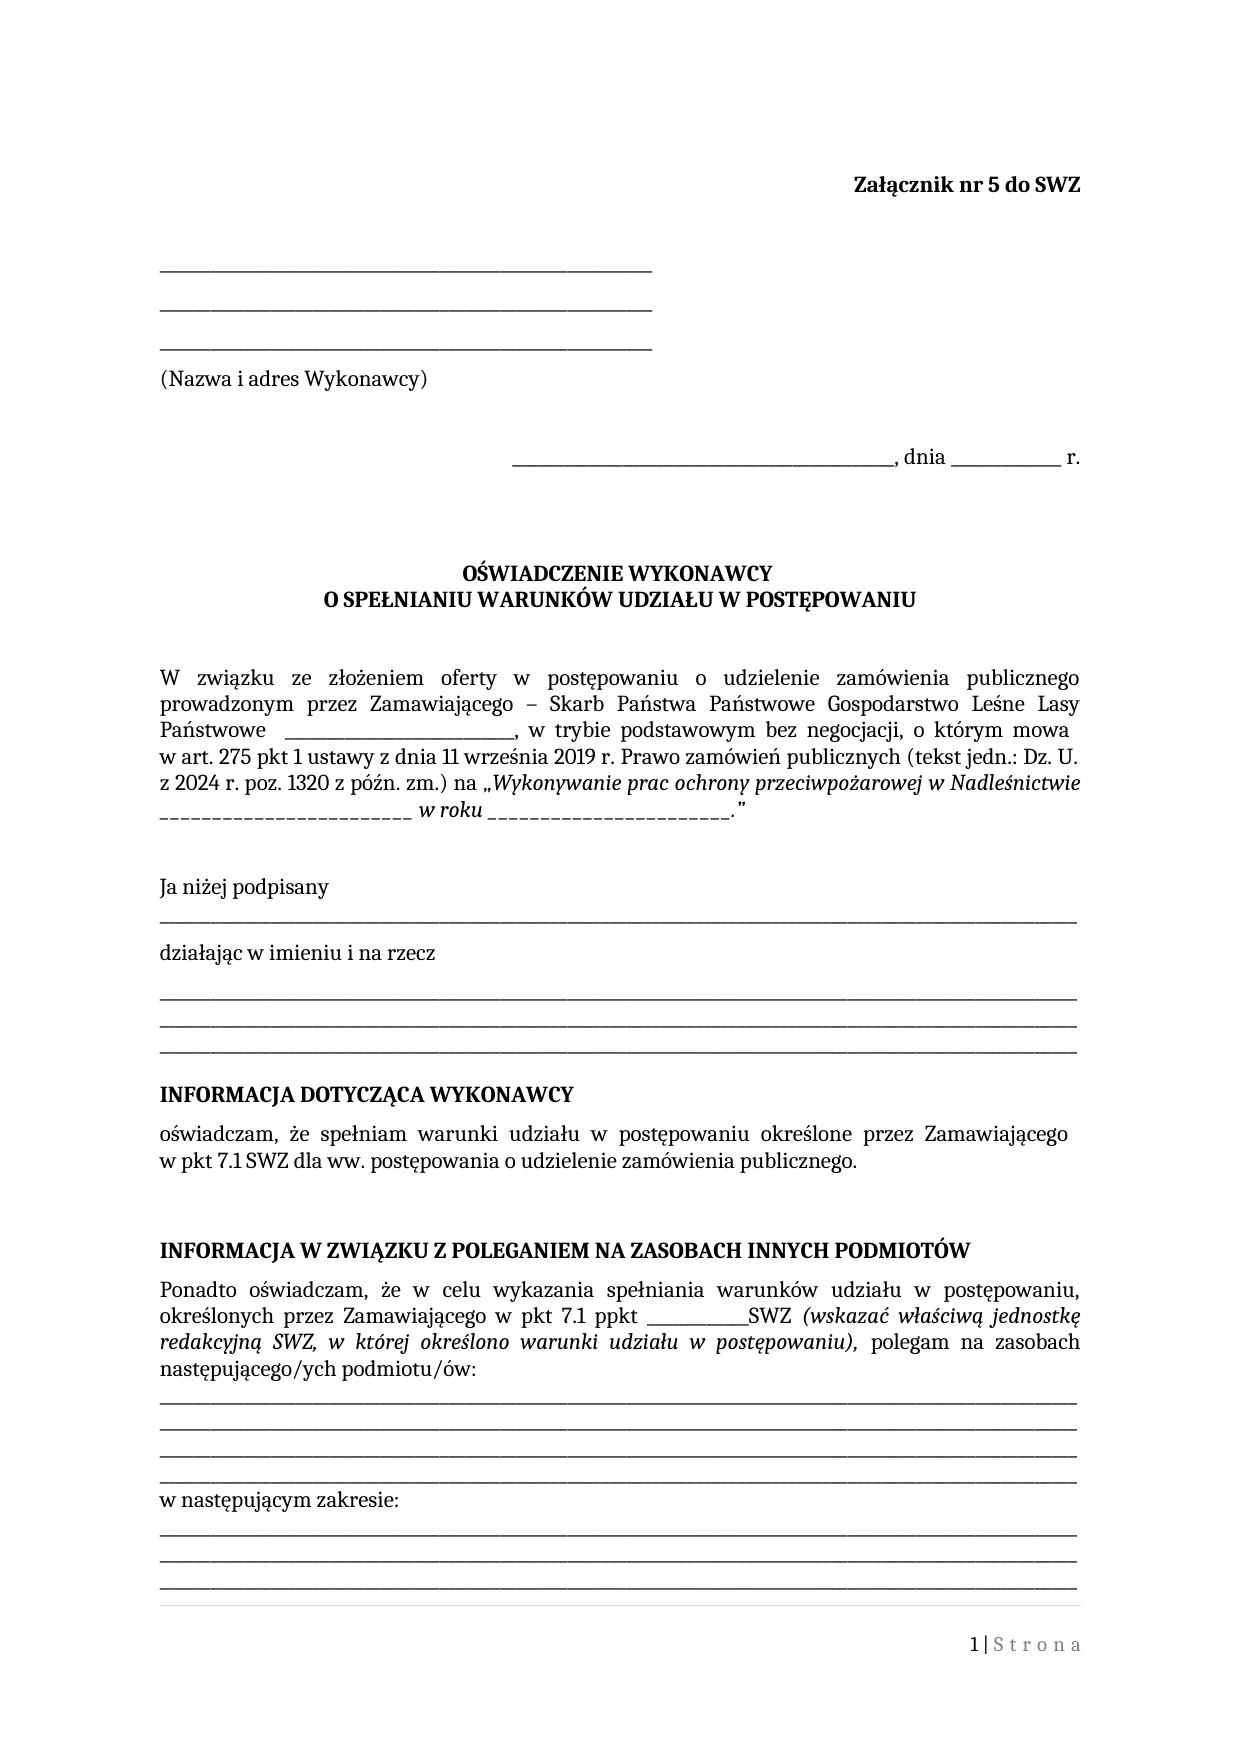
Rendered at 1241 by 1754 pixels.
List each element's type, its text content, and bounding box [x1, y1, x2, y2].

text INFORMACJA W ZWIĄZKU Z POLEGANIEM NA ZASOBACH INNYCH PODMIOTÓW [159, 1238, 1081, 1264]
text działając w imieniu i na rzecz [159, 939, 1081, 966]
text INFORMACJA DOTYCZĄCA WYKONAWCY [159, 1082, 1081, 1108]
text Ponadto oświadczam, że w celu wykazania spełniania warunków udziału w postępowaniu, określonych przez Zamawiającego w pkt 7.1 ppkt ____________SWZ (wskazać właściwą jednostkę redakcyjną SWZ, w której określono warunki udziału w postępowaniu), polegam na zasobach następującego/ych podmiotu/ów: [159, 1276, 1081, 1382]
text ____________________________________________________________________________________________________________ [159, 1461, 1081, 1487]
text w następującym zakresie: [159, 1487, 1081, 1514]
text _____________________________________________, dnia _____________ r. [159, 444, 1081, 470]
text ____________________________________________________________________________________________________________________________________________________________________________________________________________________________________________________________________________________________________________________________________ [159, 978, 1081, 1057]
text __________________________________________________________ [159, 288, 1081, 315]
text __________________________________________________________ [159, 250, 1081, 276]
text Ja niżej podpisany ____________________________________________________________________________________________________________ [159, 874, 1081, 927]
text W związku ze złożeniem oferty w postępowaniu o udzielenie zamówienia publicznego prowadzonym przez Zamawiającego – Skarb Państwa Państwowe Gospodarstwo Leśne Lasy Państwowe ___________________________, w trybie podstawowym bez negocjacji, o którym mowa w art. 275 pkt 1 ustawy z dnia 11 września 2019 r. Prawo zamówień publicznych (tekst jedn.: Dz. U. z 2024 r. poz. 1320 z późn. zm.) na „Wykonywanie prac ochrony przeciwpożarowej w Nadleśnictwie ________________________ w roku _______________________.” [159, 664, 1081, 823]
text (Nazwa i adres Wykonawcy) [159, 366, 1081, 393]
text ____________________________________________________________________________________________________________________________________________________________________________________________________________________________________________________________________________________________________________________________________ [159, 1514, 1081, 1593]
text oświadczam, że spełniam warunki udziału w postępowaniu określone przez Zamawiającego w pkt 7.1 SWZ dla ww. postępowania o udzielenie zamówienia publicznego. [159, 1121, 1081, 1174]
text OŚWIADCZENIE WYKONAWCY O SPEŁNIANIU WARUNKÓW UDZIAŁU W POSTĘPOWANIU [159, 561, 1081, 613]
text Załącznik nr 5 do SWZ [159, 172, 1081, 198]
text __________________________________________________________ [159, 327, 1081, 354]
text ____________________________________________________________________________________________________________________________________________________________________________________________________________________________________________________________________________________________________________________________________ [159, 1382, 1081, 1461]
